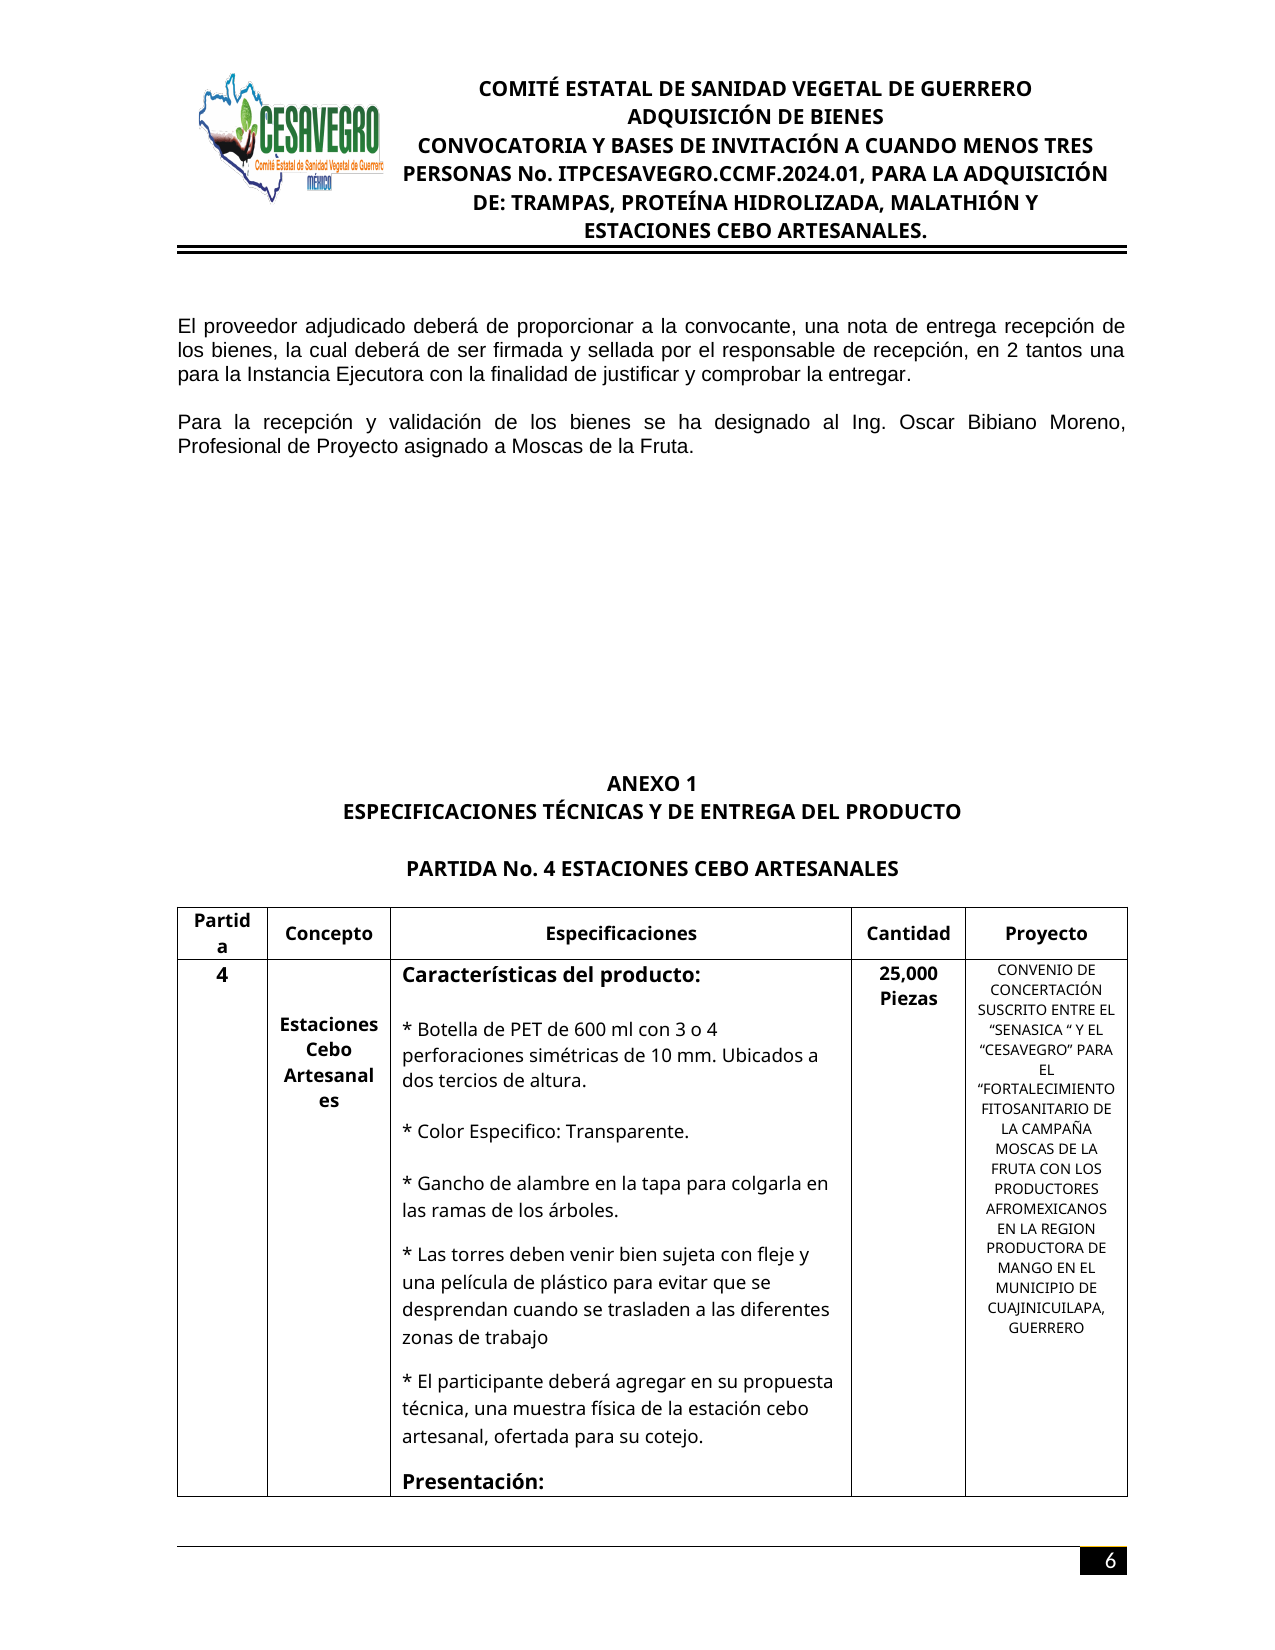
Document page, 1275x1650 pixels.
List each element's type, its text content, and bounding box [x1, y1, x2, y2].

table_header Concepto [268, 908, 390, 959]
text ESPECIFICACIONES TÉCNICAS Y DE ENTREGA DEL PRODUCTO [177, 797, 1127, 826]
text Anexo 1 [177, 769, 1127, 797]
table_cell 25,000 Piezas [852, 960, 965, 1496]
text El proveedor adjudicado deberá de proporcionar a la convocante, una nota de entrega recepción de los bienes, la cual deberá de ser firmada y sellada por el responsable de recepción, en 2 tantos una para la Instancia Ejecutora con la finalidad de justificar y comprobar la entregar. [177, 314, 1127, 386]
table_cell Estaciones Cebo Artesanales [268, 960, 390, 1496]
text PARTIDA No. 4 ESTACIONES CEBO ARTESANALES [177, 854, 1127, 883]
table_header Cantidad [852, 908, 965, 959]
table_header Proyecto [966, 908, 1127, 959]
picture [198, 73, 384, 205]
text Para la recepción y validación de los bienes se ha designado al Ing. Oscar Bibiano Moreno, Profesional de Proyecto asignado a Moscas de la Fruta. [177, 409, 1127, 457]
table_cell 4 [178, 960, 267, 1496]
table_header Especificaciones [391, 908, 851, 959]
